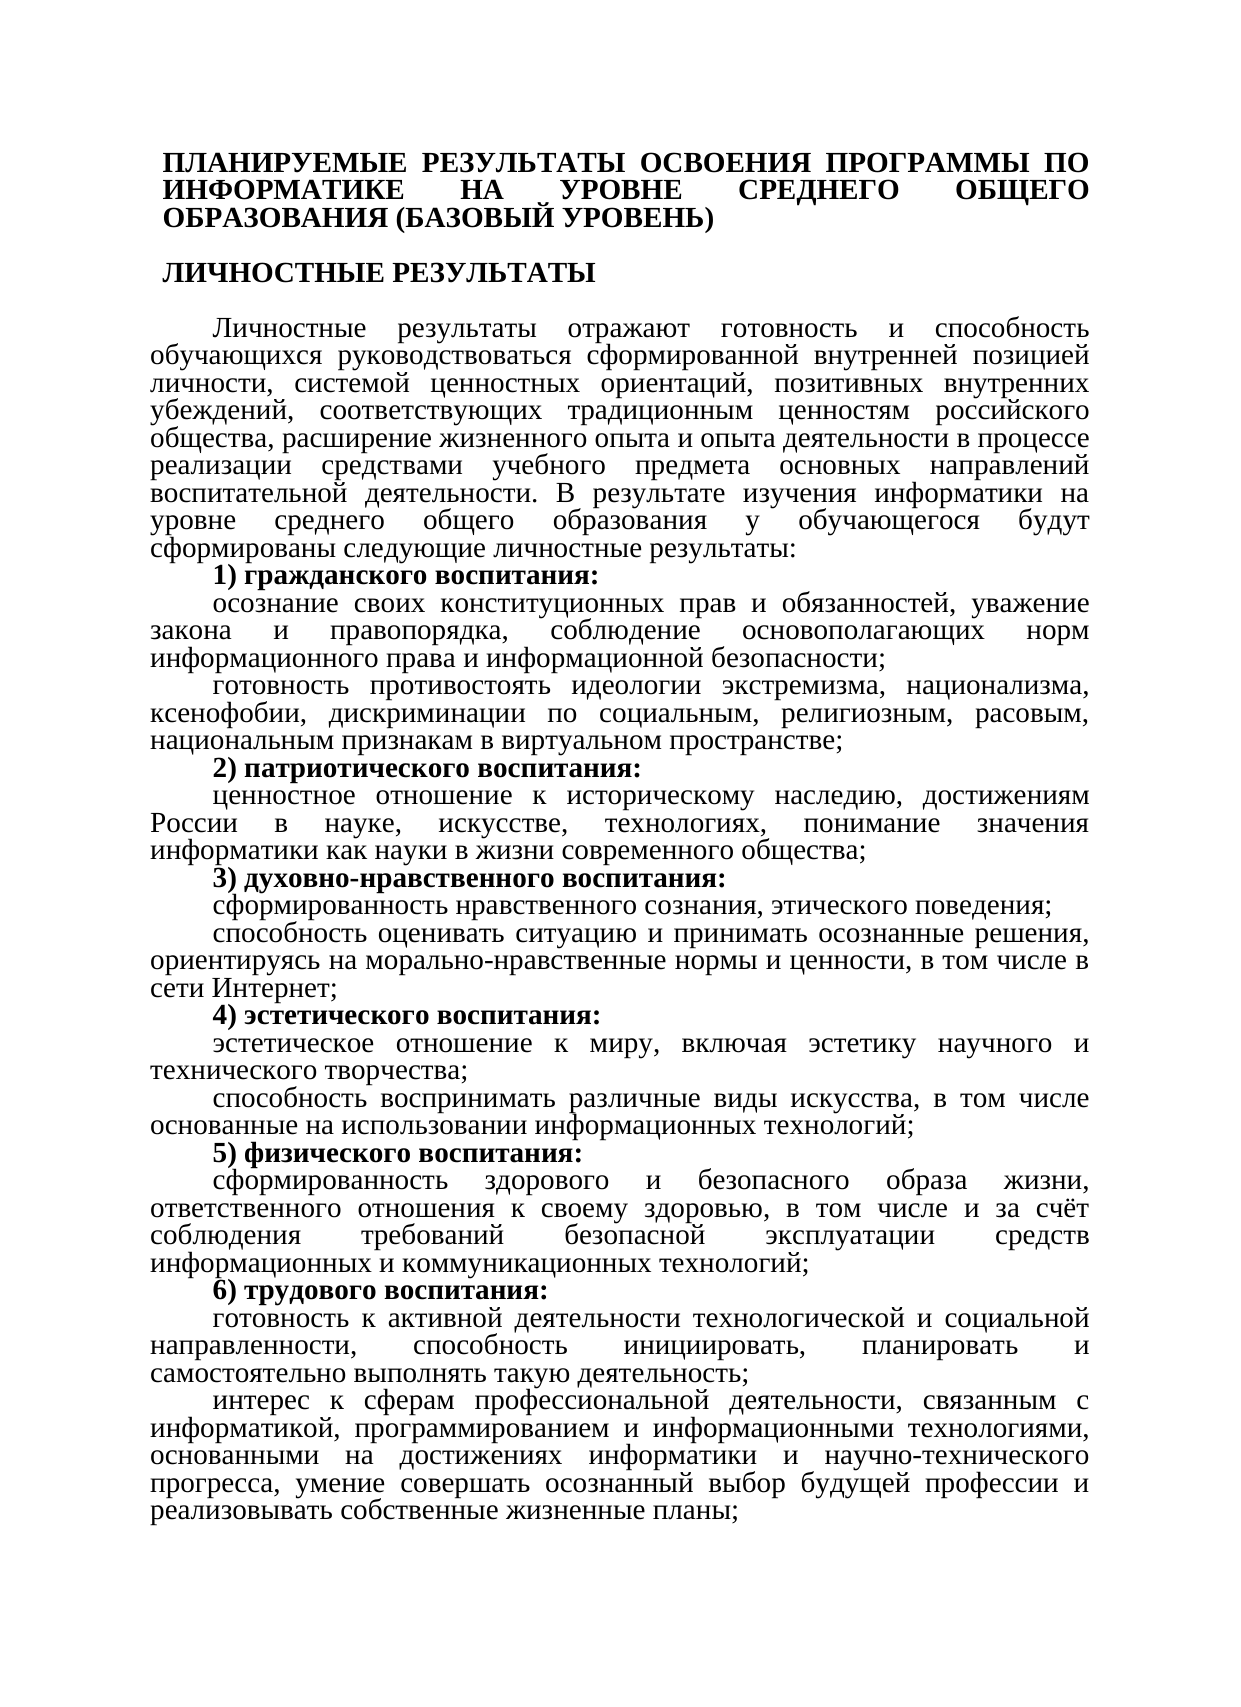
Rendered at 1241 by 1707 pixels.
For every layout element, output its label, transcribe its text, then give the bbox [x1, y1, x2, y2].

text 4) эстетического воспитания: [150, 1002, 1090, 1030]
text 1) гражданского воспитания: [150, 562, 1090, 590]
text осознание своих конституционных прав и обязанностей, уважение закона и правопорядка, соблюдение основополагающих норм информационного права и информационной безопасности; [150, 590, 1090, 672]
text 6) трудового воспитания: [150, 1277, 1090, 1305]
text 5) физического воспитания: [150, 1140, 1090, 1167]
text эстетическое отношение к миру, включая эстетику научного и технического творчества; [150, 1030, 1090, 1085]
text способность оценивать ситуацию и принимать осознанные решения, ориентируясь на морально-нравственные нормы и ценности, в том числе в сети Интернет; [150, 920, 1090, 1002]
text Личностные результаты отражают готовность и способность обучающихся руководствоваться сформированной внутренней позицией личности, системой ценностных ориентаций, позитивных внутренних убеждений, соответствующих традиционным ценностям российского общества, расширение жизненного опыта и опыта деятельности в процессе реализации средствами учебного предмета основных направлений воспитательной деятельности. В результате изучения информатики на уровне среднего общего образования у обучающегося будут сформированы следующие личностные результаты: [150, 315, 1090, 562]
text готовность противостоять идеологии экстремизма, национализма, ксенофобии, дискриминации по социальным, религиозным, расовым, национальным признакам в виртуальном пространстве; [150, 672, 1090, 755]
text 3) духовно-нравственного воспитания: [150, 865, 1090, 892]
text сформированность нравственного сознания, этического поведения; [150, 892, 1090, 920]
text 2) патриотического воспитания: [150, 755, 1090, 782]
text сформированность здорового и безопасного образа жизни, ответственного отношения к своему здоровью, в том числе и за счёт соблюдения требований безопасной эксплуатации средств информационных и коммуникационных технологий; [150, 1167, 1090, 1277]
text способность воспринимать различные виды искусства, в том числе основанные на использовании информационных технологий; [150, 1085, 1090, 1140]
text интерес к сферам профессиональной деятельности, связанным с информатикой, программированием и информационными технологиями, основанными на достижениях информатики и научно-технического прогресса, умение совершать осознанный выбор будущей профессии и реализовывать собственные жизненные планы; [150, 1387, 1090, 1525]
text ПЛАНИРУЕМЫЕ РЕЗУЛЬТАТЫ ОСВОЕНИЯ ПРОГРАММЫ ПО ИНФОРМАТИКЕ НА УРОВНЕ СРЕДНЕГО ОБЩЕГО ОБРАЗОВАНИЯ (БАЗОВЫЙ УРОВЕНЬ) [162, 150, 1090, 232]
text готовность к активной деятельности технологической и социальной направленности, способность инициировать, планировать и самостоятельно выполнять такую деятельность; [150, 1305, 1090, 1387]
text ЛИЧНОСТНЫЕ РЕЗУЛЬТАТЫ [162, 260, 1090, 287]
text ценностное отношение к историческому наследию, достижениям России в науке, искусстве, технологиях, понимание значения информатики как науки в жизни современного общества; [150, 782, 1090, 865]
